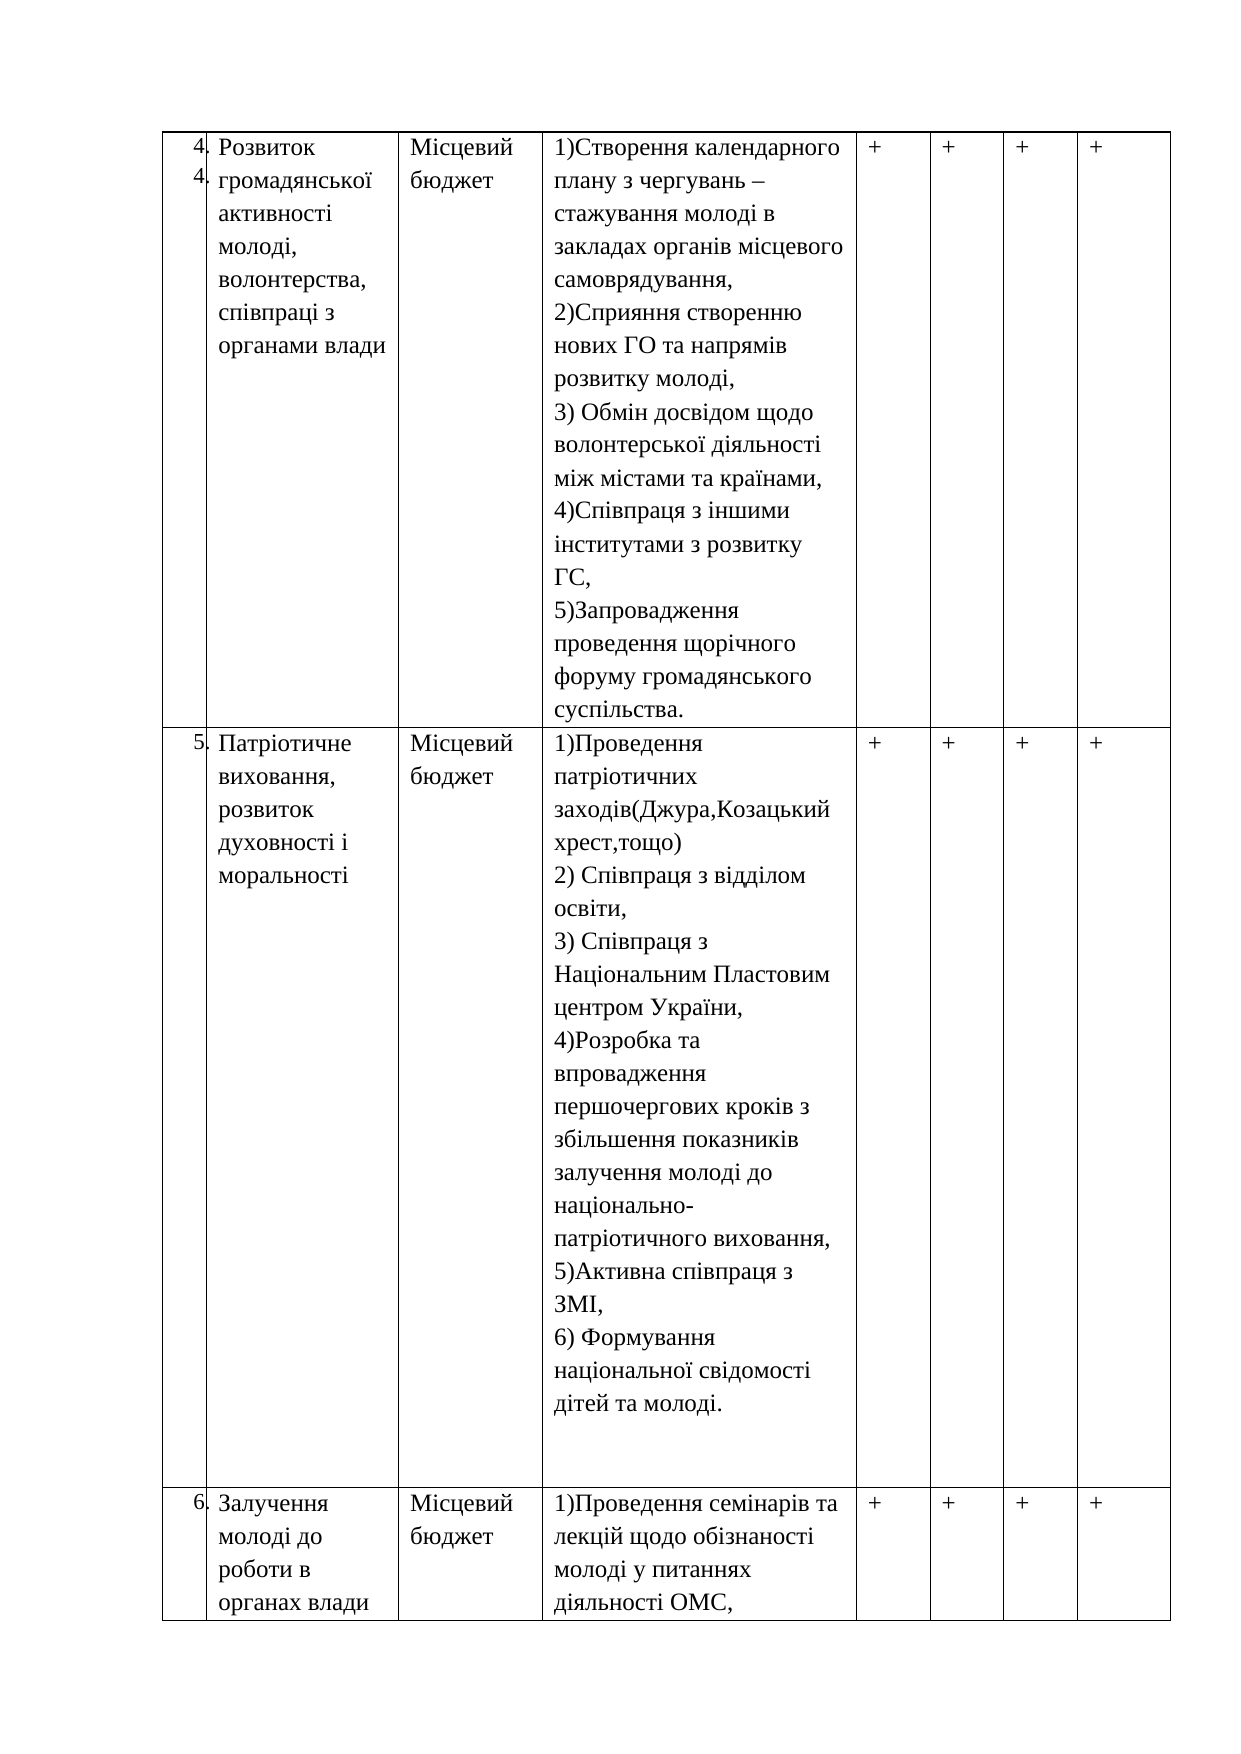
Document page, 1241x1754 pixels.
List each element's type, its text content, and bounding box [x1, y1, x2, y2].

table_cell [163, 728, 206, 1487]
table_cell Розвиток громадянської активності молоді, волонтерства, співпраці з органами влади [207, 133, 398, 727]
table_cell + [1078, 133, 1170, 727]
table_cell + [857, 133, 930, 727]
table_cell Місцевий бюджет [399, 1488, 542, 1620]
table_cell Патріотичне виховання, розвиток духовності і моральності [207, 728, 398, 1487]
table_cell + [931, 133, 1003, 727]
table_cell + [1078, 728, 1170, 1487]
table_cell + [1004, 133, 1077, 727]
table_cell 1)Проведення патріотичних заходів(Джура,Козацький хрест,тощо) 2) Співпраця з відділом освіти, 3) Співпраця з Національним Пластовим центром України, 4)Розробка та впровадження першочергових кроків з збільшення показників залучення молоді до національно-патріотичного виховання, 5)Активна співпраця з ЗМІ, 6) Формування національної свідомості дітей та молоді. [543, 728, 856, 1487]
table_cell + [1004, 1488, 1077, 1620]
table_cell + [857, 728, 930, 1487]
table_cell 1)Створення календарного плану з чергувань – стажування молоді в закладах органів місцевого самоврядування, 2)Сприяння створенню нових ГО та напрямів розвитку молоді, 3) Обмін досвідом щодо волонтерської діяльності між містами та країнами, 4)Співпраця з іншими інститутами з розвитку ГС, 5)Запровадження проведення щорічного форуму громадянського суспільства. [543, 133, 856, 727]
table_cell + [931, 728, 1003, 1487]
table_cell + [931, 1488, 1003, 1620]
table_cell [207, 1488, 398, 1620]
table_cell Місцевий бюджет [399, 728, 542, 1487]
table_cell + [857, 1488, 930, 1620]
table_cell [163, 1488, 206, 1620]
table_cell 4. [163, 133, 206, 727]
table_cell + [1078, 1488, 1170, 1620]
table_cell + [1004, 728, 1077, 1487]
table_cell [543, 1488, 856, 1620]
table_cell Місцевий бюджет [399, 133, 542, 727]
